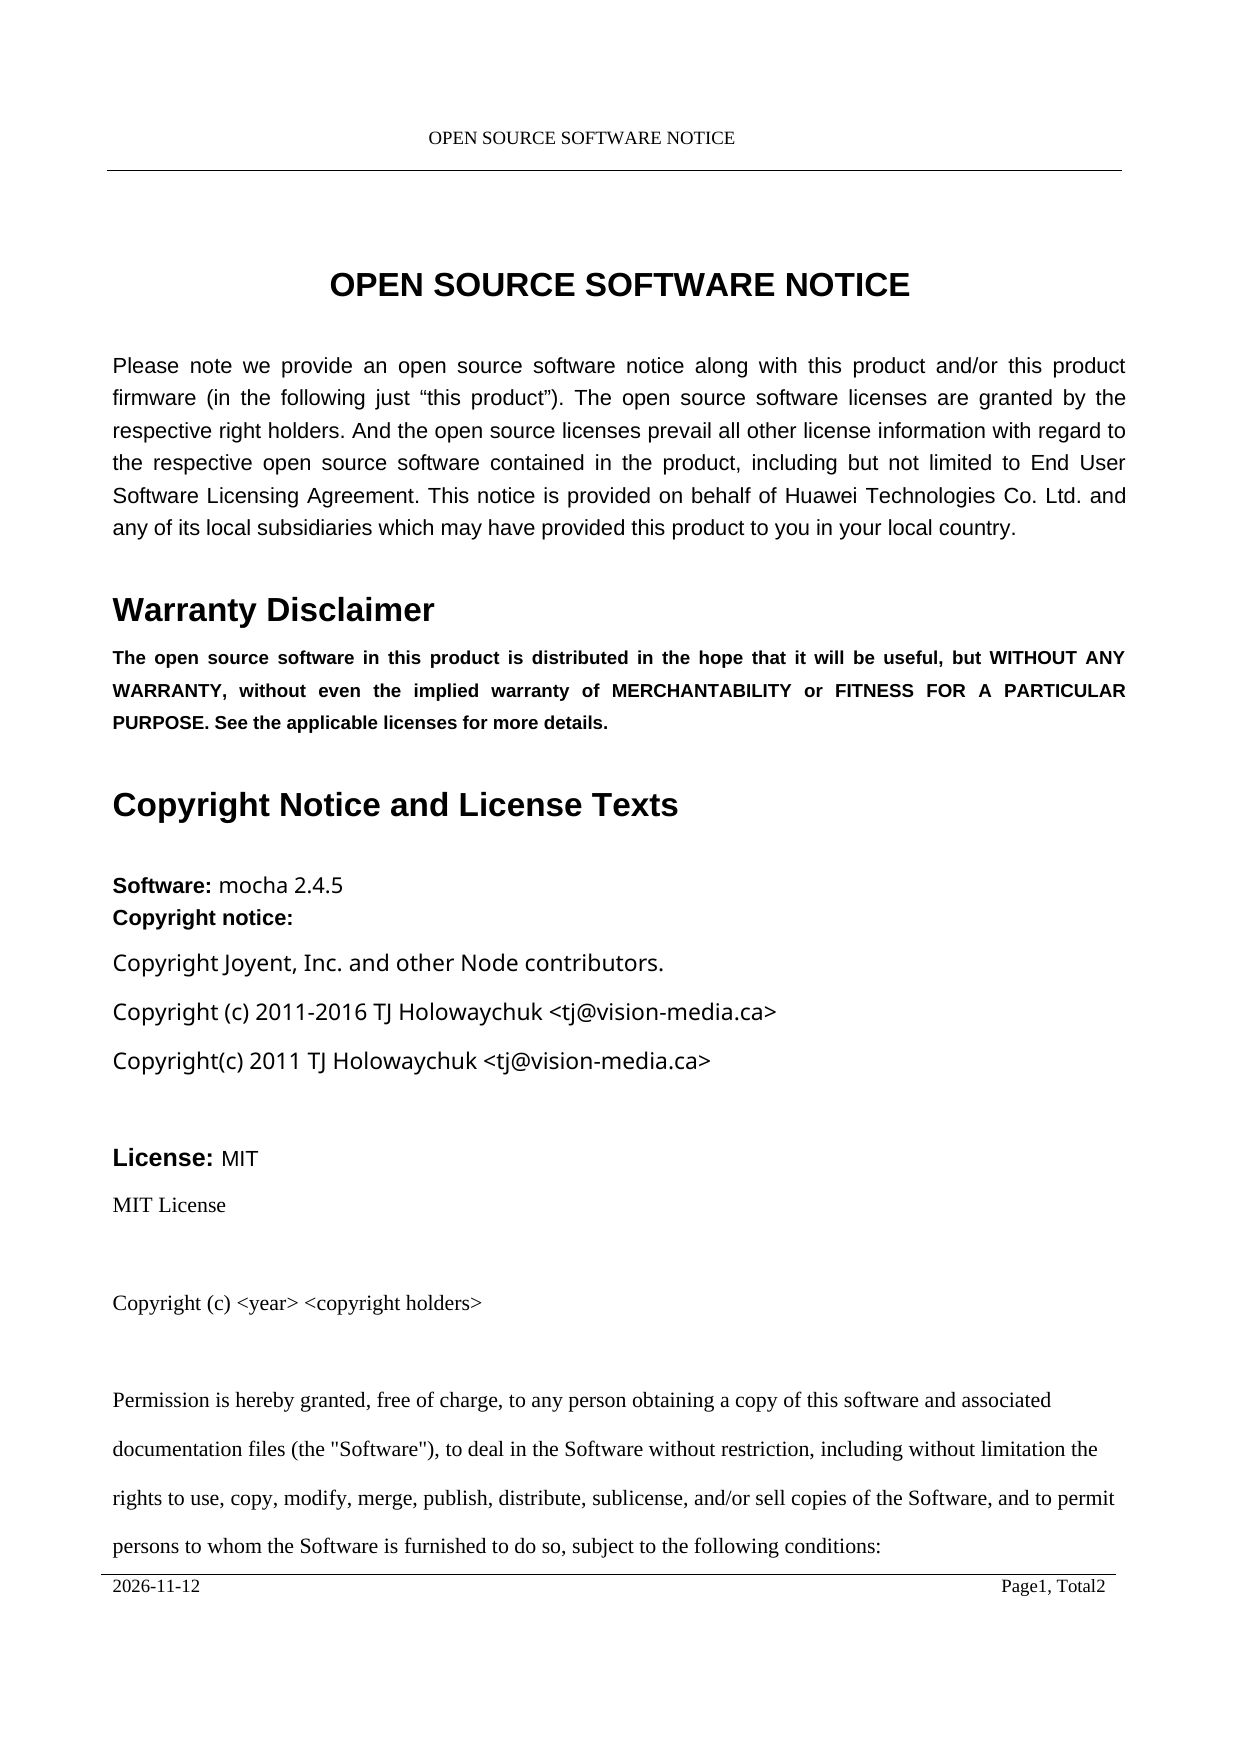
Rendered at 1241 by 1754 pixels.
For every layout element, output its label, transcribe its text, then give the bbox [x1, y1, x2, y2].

text The open source software in this product is distributed in the hope that it will be useful, but WITHOUT ANY WARRANTY, without even the implied warranty of MERCHANTABILITY or FITNESS FOR A PARTICULAR PURPOSE. See the applicable licenses for more details. [112, 641, 1128, 739]
text Copyright Notice and License Texts [112, 771, 1128, 836]
text Copyright Joyent, Inc. and other Node contributors. Copyright (c) 2011-2016 TJ Holowaychuk <tj@vision-media.ca> Copyright(c) 2011 TJ Holowaychuk <tj@vision-media.ca> [112, 947, 1128, 1125]
text License: MIT [112, 1142, 1128, 1174]
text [112, 1188, 1128, 1562]
text Warranty Disclaimer [112, 576, 1128, 641]
text Software: mocha 2.4.5 [112, 869, 1128, 901]
text Please note we provide an open source software notice along with this product and/or this product firmware (in the following just “this product”). The open source software licenses are granted by the respective right holders. And the open source licenses prevail all other license information with regard to the respective open source software contained in the product, including but not limited to End User Software Licensing Agreement. This notice is provided on behalf of Huawei Technologies Co. Ltd. and any of its local subsidiaries which may have provided this product to you in your local country. [112, 349, 1128, 544]
text OPEN SOURCE SOFTWARE NOTICE [112, 251, 1128, 316]
text Copyright notice: [112, 901, 1128, 934]
